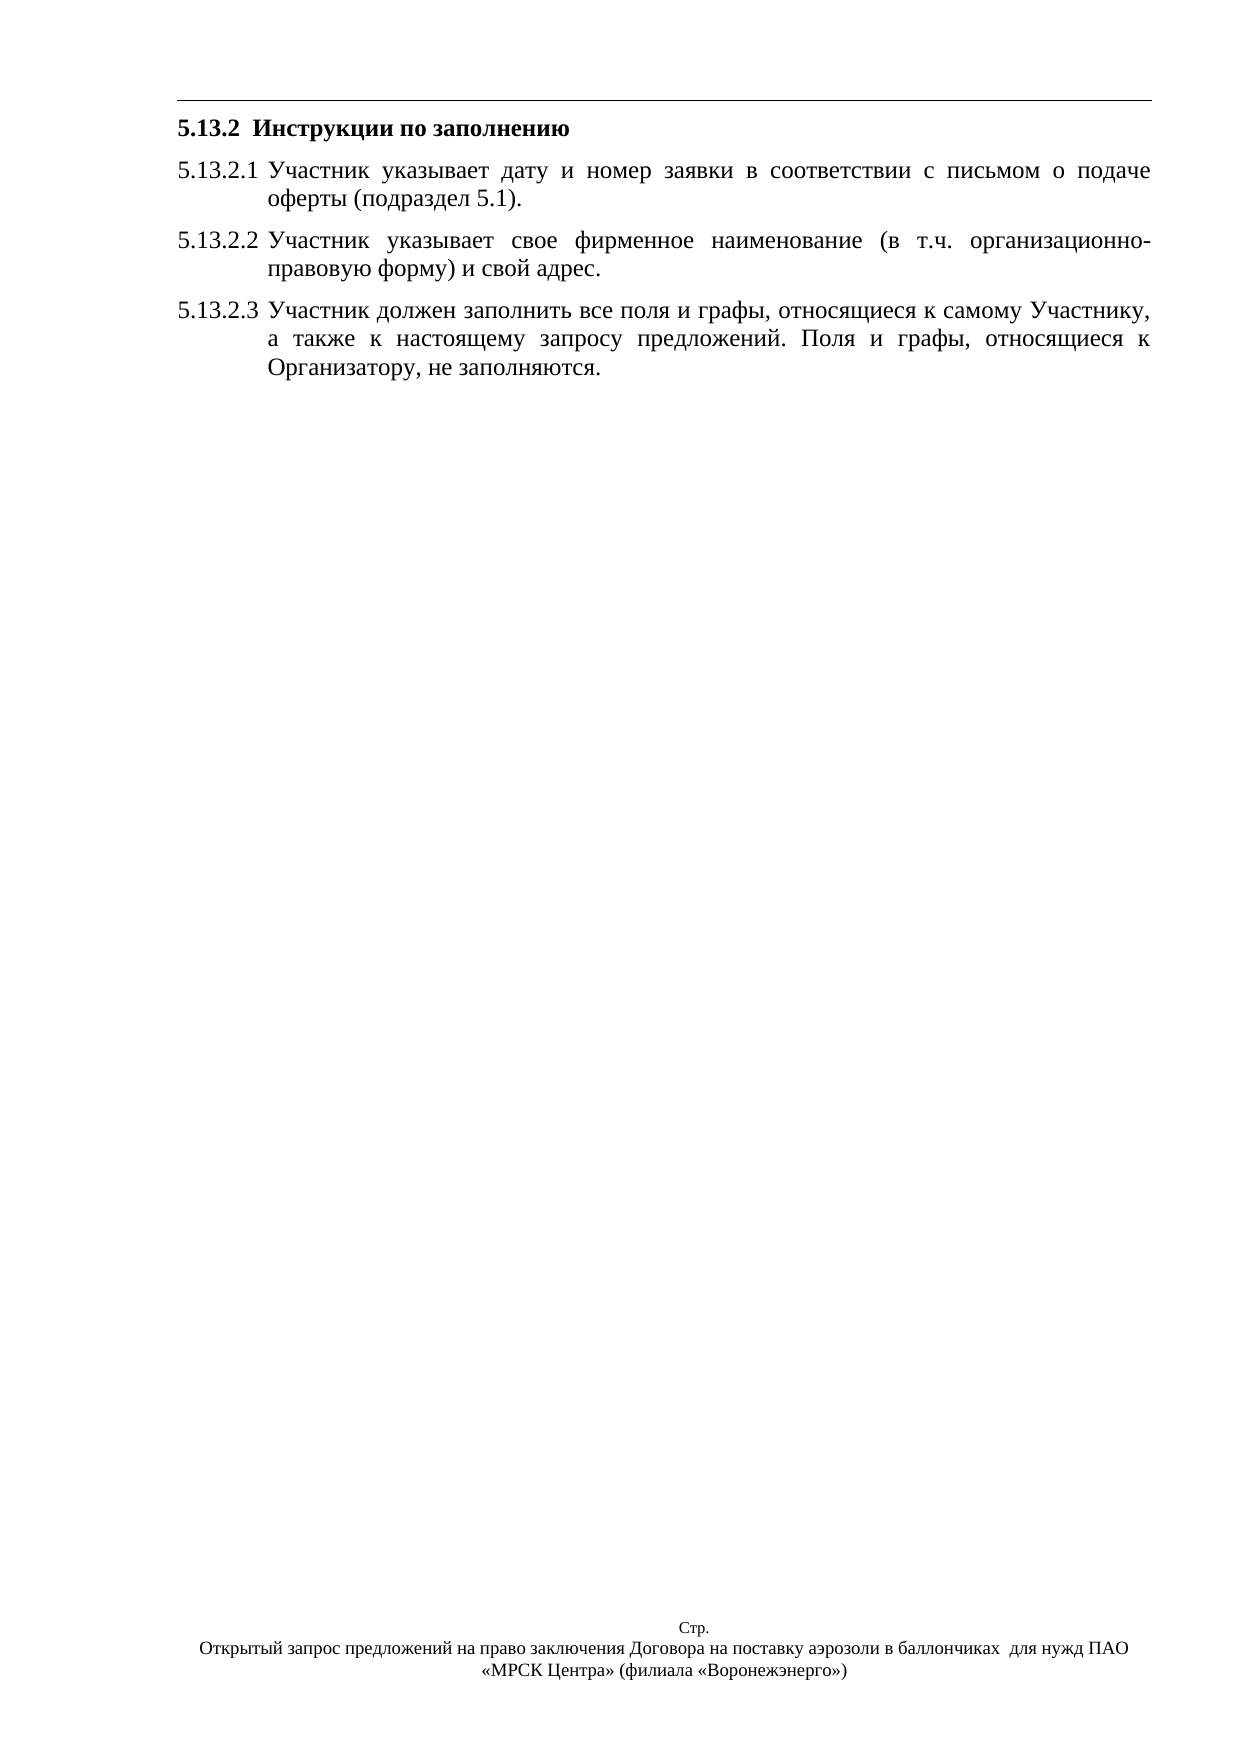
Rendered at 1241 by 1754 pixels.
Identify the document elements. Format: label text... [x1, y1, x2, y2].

subtitle Инструкции по заполнению [177, 113, 1152, 142]
list Участник должен заполнить все поля и графы, относящиеся к самому Участнику, а также к настоящему запросу предложений. Поля и графы, относящиеся к Организатору, не заполняются. [177, 295, 1152, 381]
list Участник указывает дату и номер заявки в соответствии с письмом о подаче оферты (подраздел 5.1). [177, 155, 1152, 212]
list Участник указывает свое фирменное наименование (в т.ч. организационно-правовую форму) и свой адрес. [177, 225, 1152, 282]
